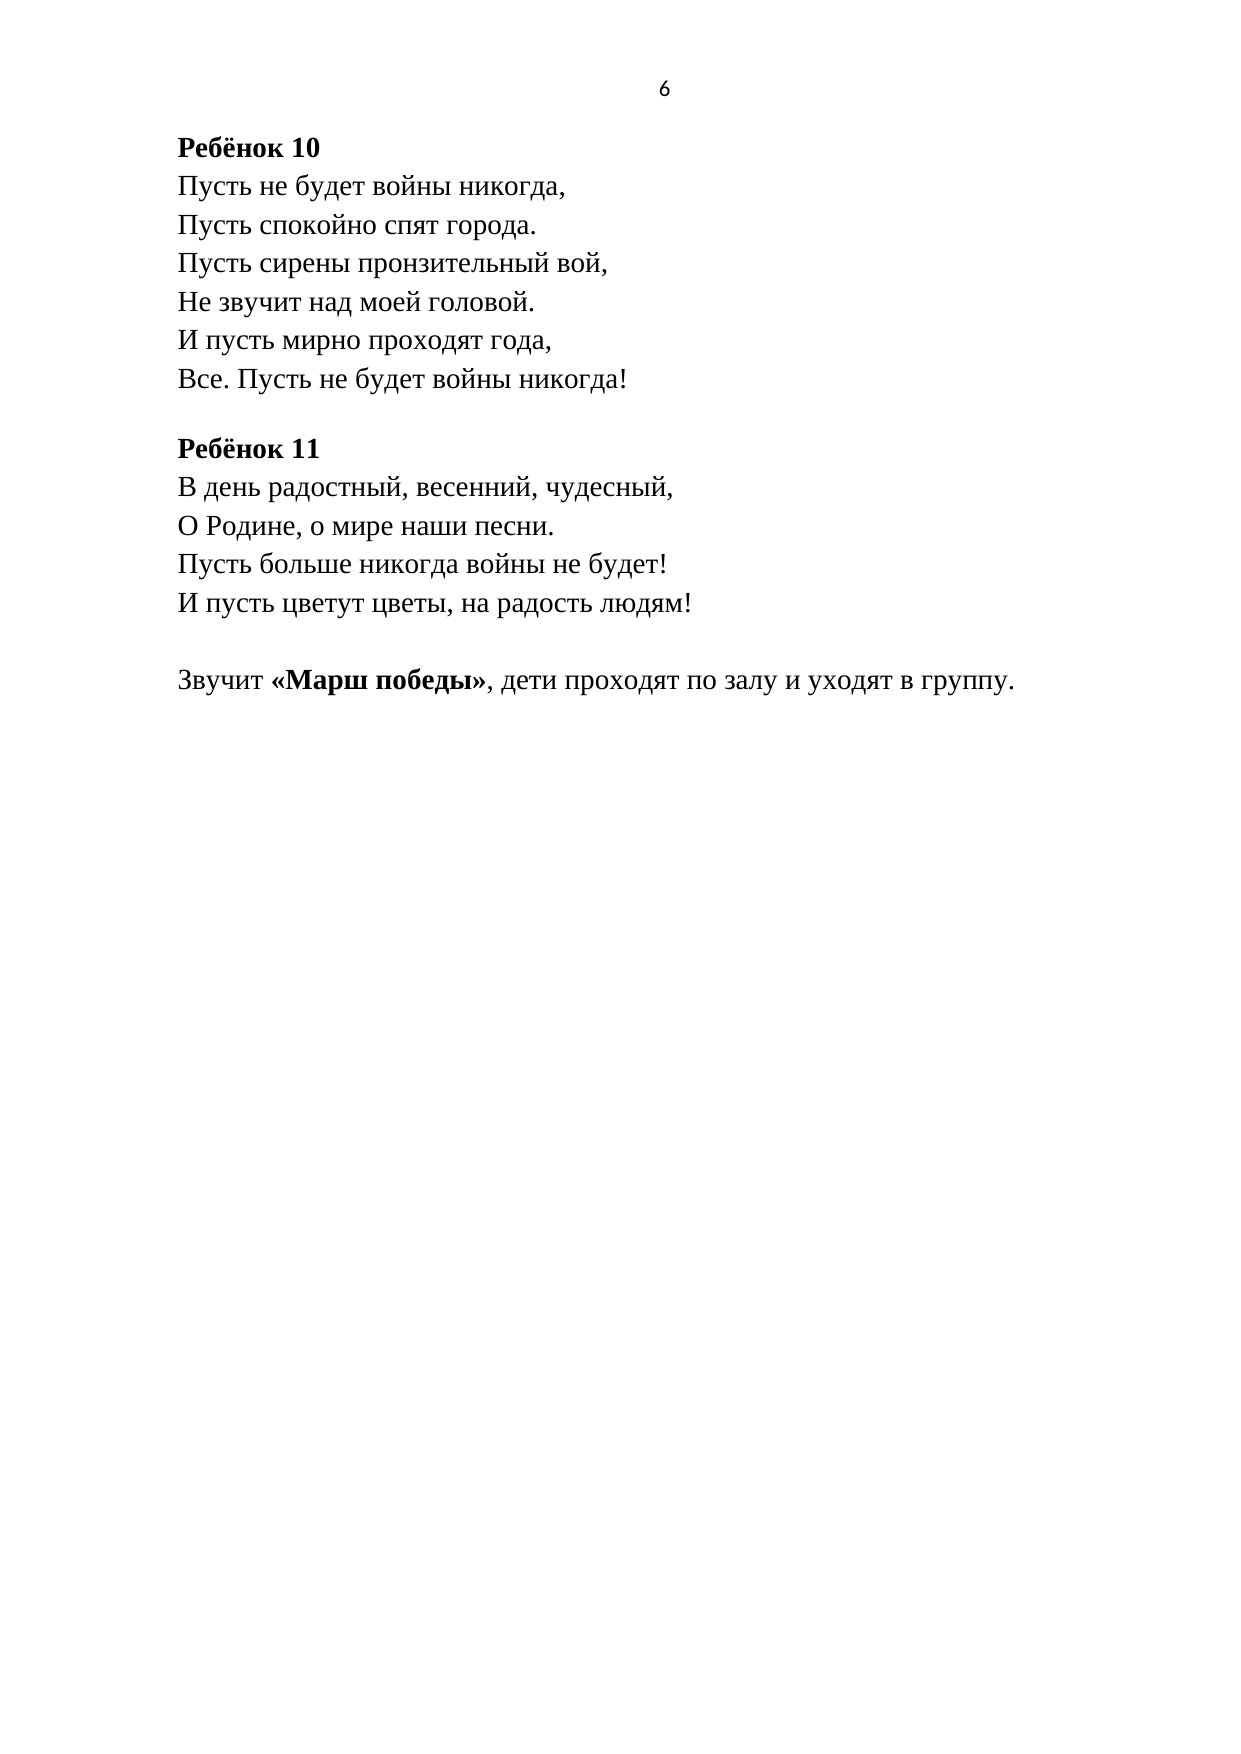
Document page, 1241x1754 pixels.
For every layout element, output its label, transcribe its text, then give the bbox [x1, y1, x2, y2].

text Звучит «Марш победы», дети проходят по залу и уходят в группу. [177, 662, 1152, 696]
text Ребёнок 11 [177, 431, 1152, 464]
text В день радостный, весенний, чудесный, О Родине, о мире наши песни. Пусть больше никогда войны не будет! И пусть цветут цветы, на радость людям! [177, 469, 1152, 619]
text Ребёнок 10 [177, 130, 1152, 163]
text Пусть не будет войны никогда, Пусть спокойно спят города. Пусть сирены пронзительный вой, Не звучит над моей головой. И пусть мирно проходят года, Все. Пусть не будет войны никогда! [177, 168, 1152, 427]
